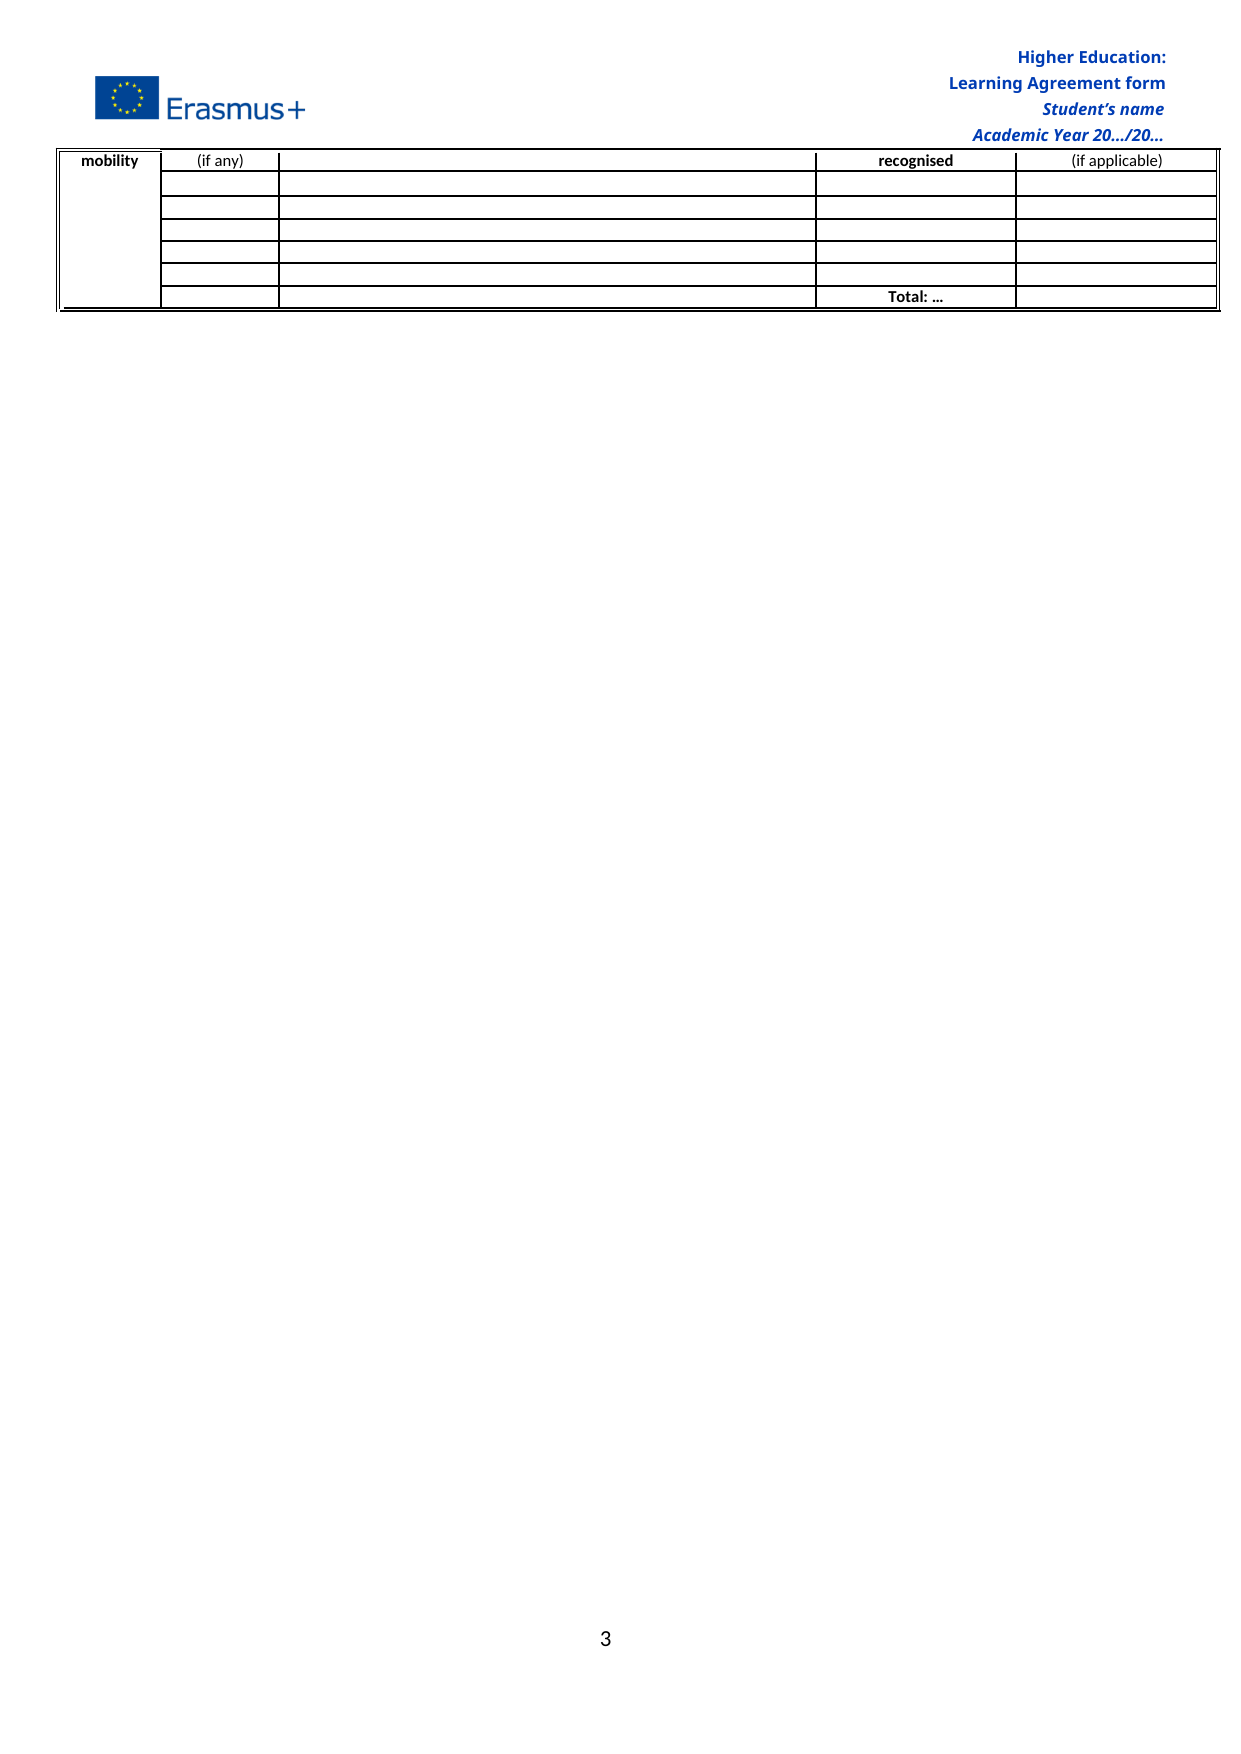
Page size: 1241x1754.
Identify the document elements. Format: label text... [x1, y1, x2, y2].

table_cell [1017, 242, 1216, 262]
table_cell [817, 172, 1015, 195]
table_cell [162, 172, 278, 195]
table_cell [1016, 150, 1216, 170]
table_cell [1017, 287, 1216, 307]
table_cell [817, 197, 1015, 217]
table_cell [161, 150, 279, 170]
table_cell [279, 150, 816, 170]
table_cell [280, 220, 815, 240]
table_cell [1017, 197, 1216, 217]
table_cell [162, 197, 278, 217]
table_cell [280, 287, 815, 307]
table_cell [162, 242, 278, 262]
table_cell [280, 264, 815, 285]
table_cell Total: … [817, 287, 1015, 307]
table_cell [816, 150, 1016, 170]
table_cell [162, 287, 278, 307]
table_cell [162, 264, 278, 285]
table_cell [280, 172, 815, 195]
table_cell [280, 242, 815, 262]
table_cell [1017, 220, 1216, 240]
picture [95, 76, 306, 120]
table_cell [1017, 264, 1216, 285]
table_cell [817, 242, 1015, 262]
table_cell [162, 220, 278, 240]
table_cell [817, 220, 1015, 240]
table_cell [60, 152, 161, 307]
table_cell [1017, 172, 1216, 195]
table_cell [280, 197, 815, 217]
table_cell [817, 264, 1015, 285]
